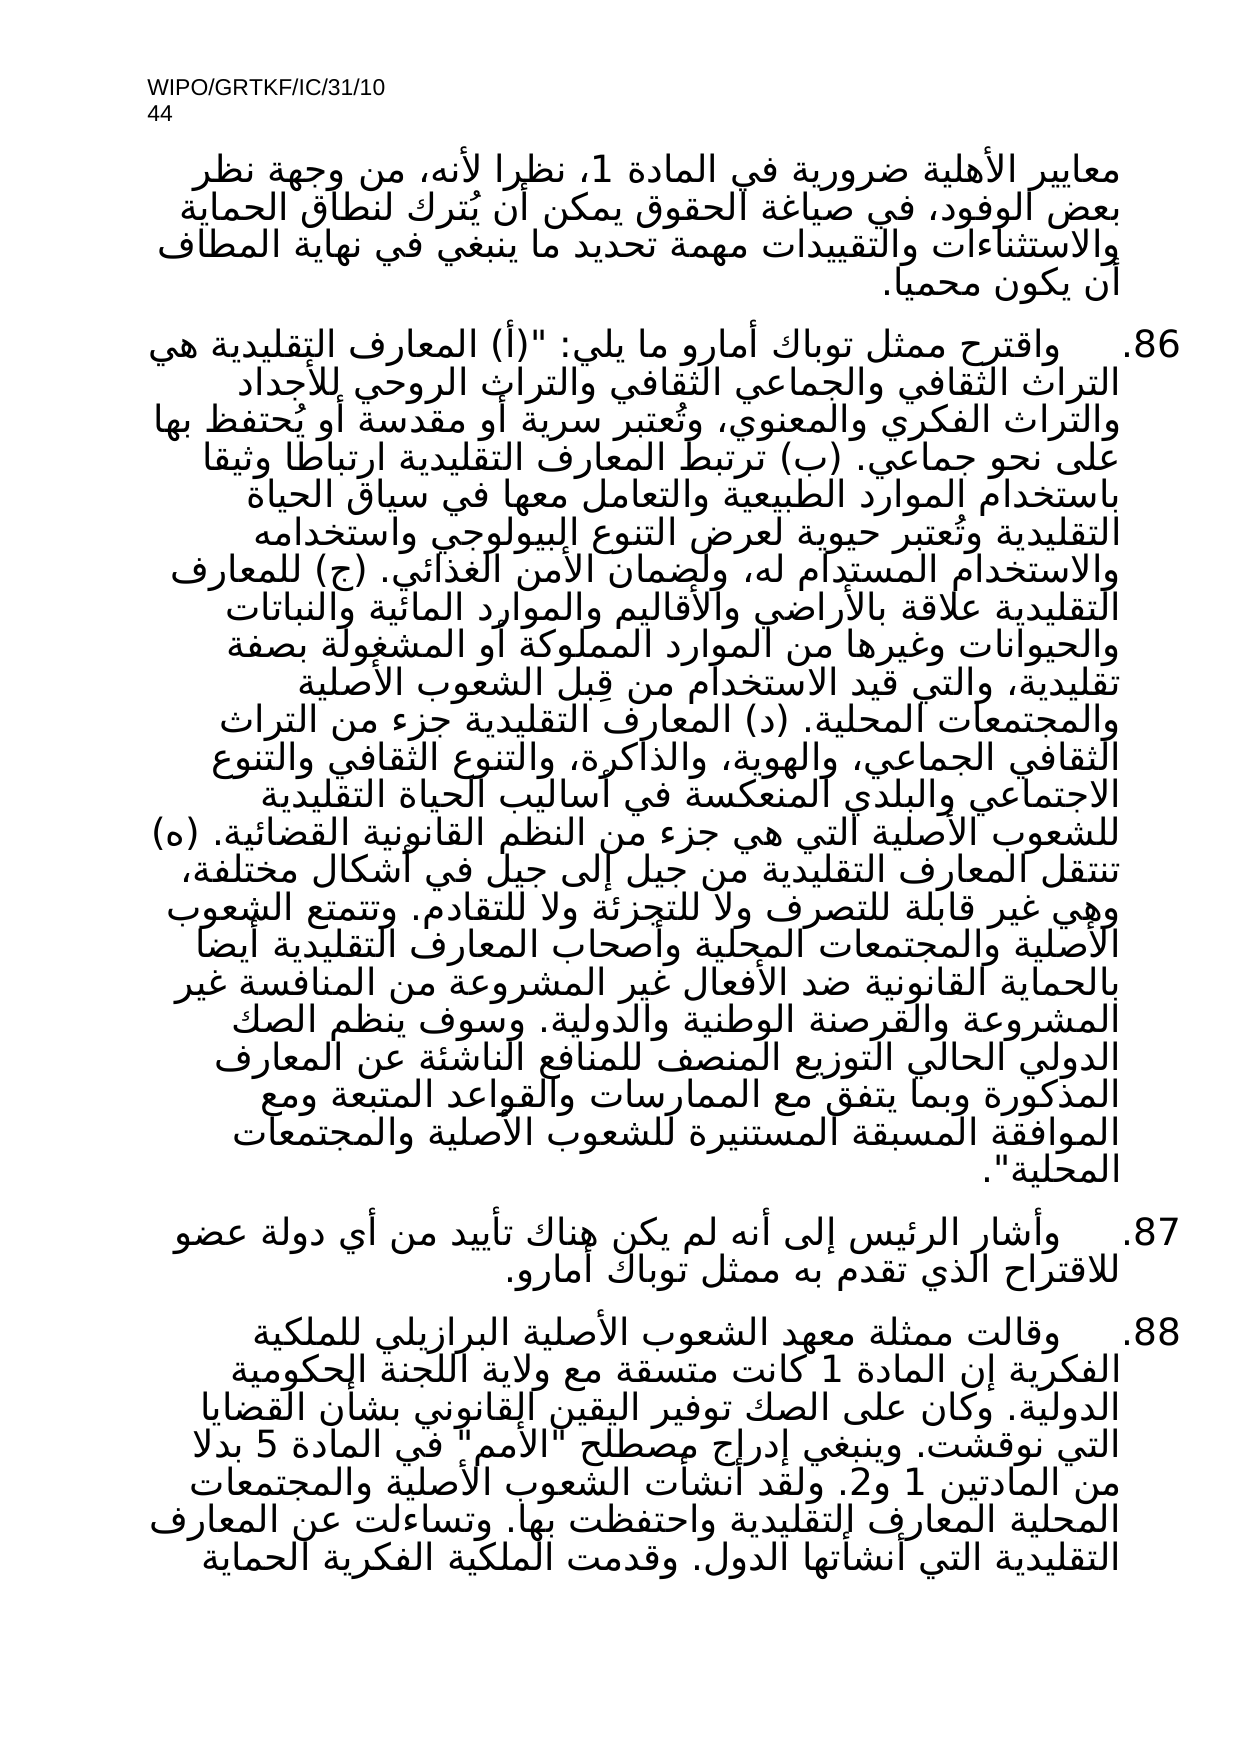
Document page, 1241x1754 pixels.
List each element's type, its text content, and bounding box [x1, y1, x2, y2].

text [147, 153, 1122, 303]
text وأشار الرئيس إلى أنه لم يكن هناك تأييد من أي دولة عضو للاقتراح الذي تقدم به ممثل توباك أمارو. [147, 1215, 1122, 1290]
text واقترح ممثل توباك أمارو ما يلي: "(أ) المعارف التقليدية هي التراث الثقافي والجماعي الثقافي والتراث الروحي للأجداد والتراث الفكري والمعنوي، وتُعتبر سرية أو مقدسة أو يُحتفظ بها على نحو جماعي. (ب) ترتبط المعارف التقليدية ارتباطا وثيقا باستخدام الموارد الطبيعية والتعامل معها في سياق الحياة التقليدية وتُعتبر حيوية لعرض التنوع البيولوجي واستخدامه والاستخدام المستدام له، ولضمان الأمن الغذائي. (ج) للمعارف التقليدية علاقة بالأراضي والأقاليم والموارد المائية والنباتات والحيوانات وغيرها من الموارد المملوكة أو المشغولة بصفة تقليدية، والتي قيد الاستخدام من قِبل الشعوب الأصلية والمجتمعات المحلية. (د) المعارف التقليدية جزء من التراث الثقافي الجماعي، والهوية، والذاكرة، والتنوع الثقافي والتنوع الاجتماعي والبلدي المنعكسة في أساليب الحياة التقليدية للشعوب الأصلية التي هي جزء من النظم القانونية القضائية. (ه) تنتقل المعارف التقليدية من جيل إلى جيل في أشكال مختلفة، وهي غير قابلة للتصرف ولا للتجزئة ولا للتقادم. وتتمتع الشعوب الأصلية والمجتمعات المحلية وأصحاب المعارف التقليدية أيضا بالحماية القانونية ضد الأفعال غير المشروعة من المنافسة غير المشروعة والقرصنة الوطنية والدولية. وسوف ينظم الصك الدولي الحالي التوزيع المنصف للمنافع الناشئة عن المعارف المذكورة وبما يتفق مع الممارسات والقواعد المتبعة ومع الموافقة المسبقة المستنيرة للشعوب الأصلية والمجتمعات المحلية". [147, 328, 1122, 1190]
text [147, 1315, 1122, 1578]
